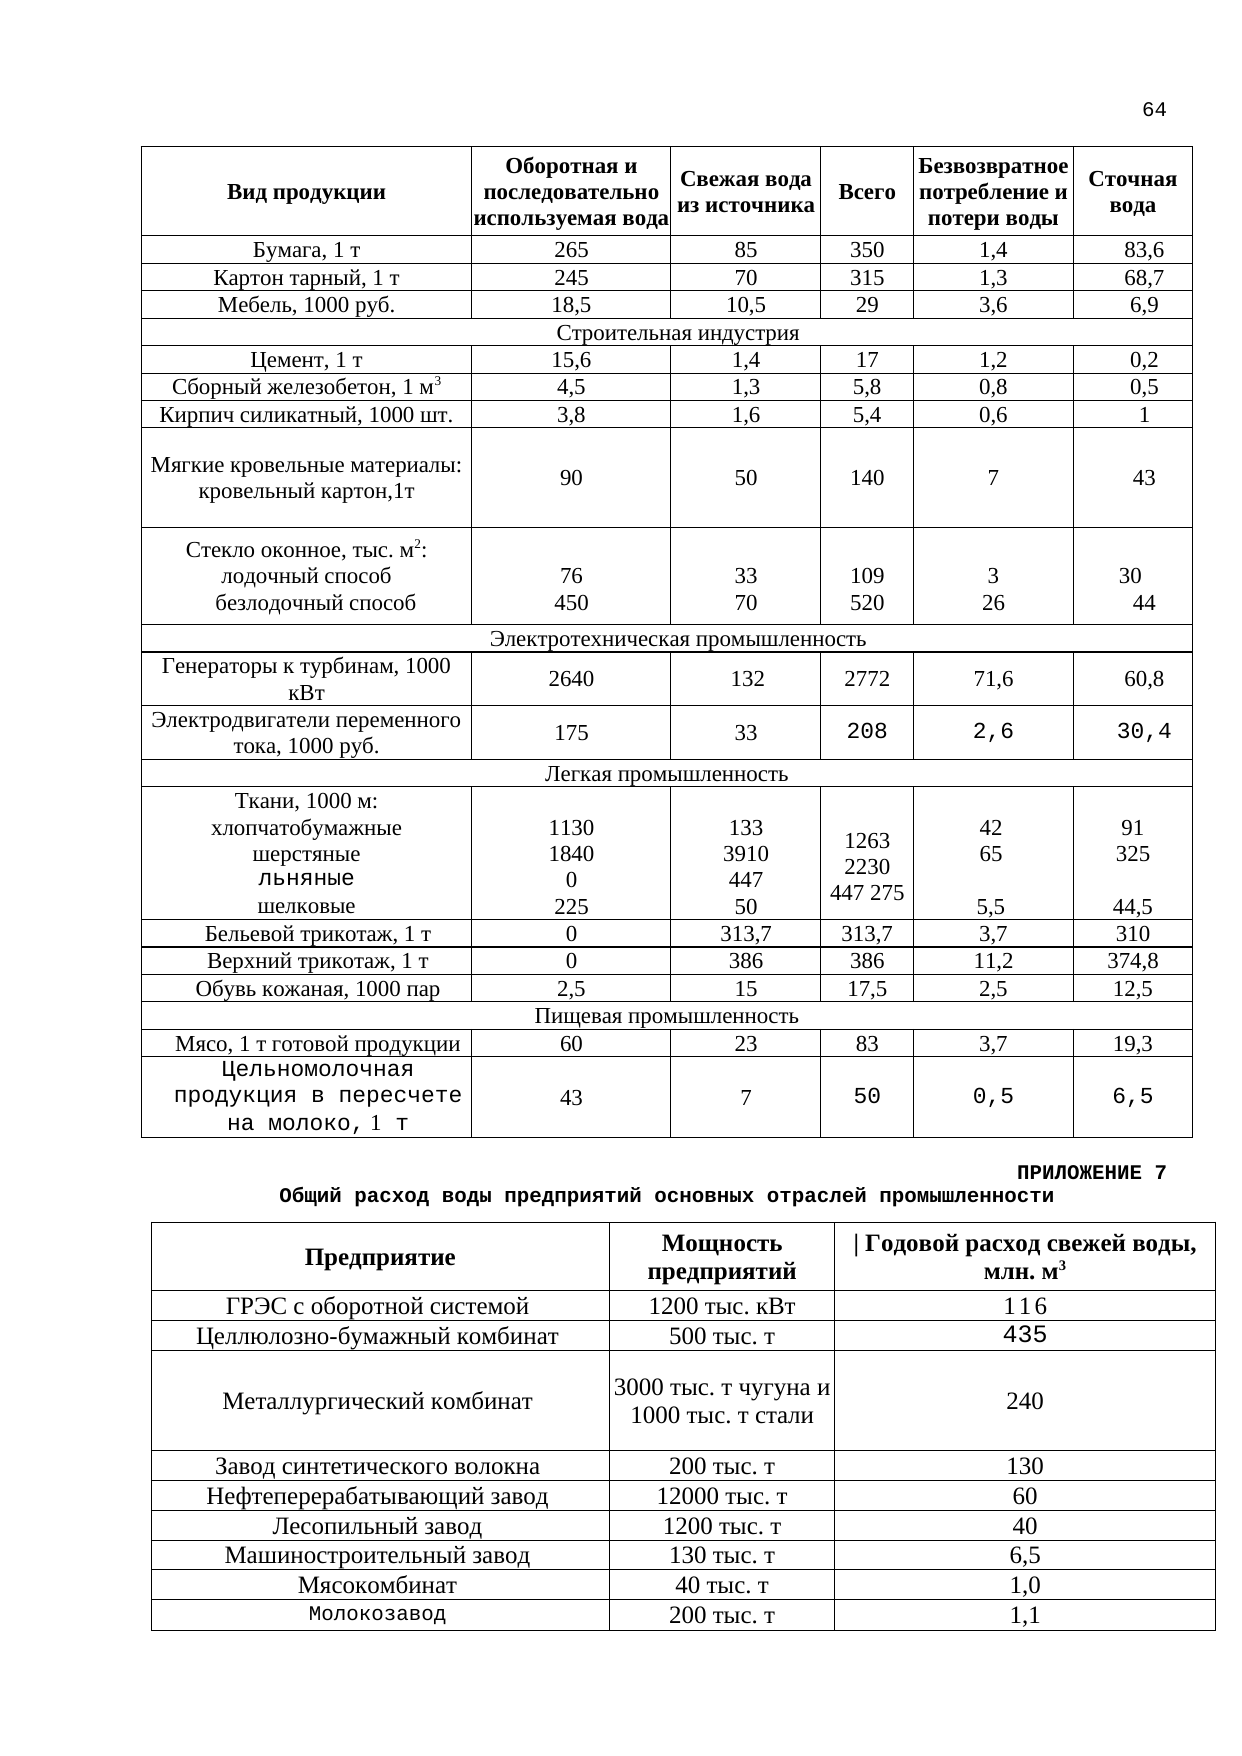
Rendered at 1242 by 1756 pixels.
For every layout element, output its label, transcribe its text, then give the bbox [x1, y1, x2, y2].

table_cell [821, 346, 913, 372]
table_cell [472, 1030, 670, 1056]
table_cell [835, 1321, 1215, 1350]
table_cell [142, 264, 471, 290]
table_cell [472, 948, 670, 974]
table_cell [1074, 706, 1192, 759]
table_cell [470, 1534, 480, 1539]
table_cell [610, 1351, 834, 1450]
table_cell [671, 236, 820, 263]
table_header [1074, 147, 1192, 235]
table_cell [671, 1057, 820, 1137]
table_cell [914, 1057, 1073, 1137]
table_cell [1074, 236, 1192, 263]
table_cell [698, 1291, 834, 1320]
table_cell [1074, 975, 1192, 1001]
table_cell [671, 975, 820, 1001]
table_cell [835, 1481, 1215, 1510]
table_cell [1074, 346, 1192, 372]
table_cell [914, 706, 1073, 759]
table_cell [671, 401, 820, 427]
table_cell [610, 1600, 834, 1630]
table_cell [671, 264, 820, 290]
text Общий расход воды предприятий основных отраслей промышленности [167, 1186, 1167, 1209]
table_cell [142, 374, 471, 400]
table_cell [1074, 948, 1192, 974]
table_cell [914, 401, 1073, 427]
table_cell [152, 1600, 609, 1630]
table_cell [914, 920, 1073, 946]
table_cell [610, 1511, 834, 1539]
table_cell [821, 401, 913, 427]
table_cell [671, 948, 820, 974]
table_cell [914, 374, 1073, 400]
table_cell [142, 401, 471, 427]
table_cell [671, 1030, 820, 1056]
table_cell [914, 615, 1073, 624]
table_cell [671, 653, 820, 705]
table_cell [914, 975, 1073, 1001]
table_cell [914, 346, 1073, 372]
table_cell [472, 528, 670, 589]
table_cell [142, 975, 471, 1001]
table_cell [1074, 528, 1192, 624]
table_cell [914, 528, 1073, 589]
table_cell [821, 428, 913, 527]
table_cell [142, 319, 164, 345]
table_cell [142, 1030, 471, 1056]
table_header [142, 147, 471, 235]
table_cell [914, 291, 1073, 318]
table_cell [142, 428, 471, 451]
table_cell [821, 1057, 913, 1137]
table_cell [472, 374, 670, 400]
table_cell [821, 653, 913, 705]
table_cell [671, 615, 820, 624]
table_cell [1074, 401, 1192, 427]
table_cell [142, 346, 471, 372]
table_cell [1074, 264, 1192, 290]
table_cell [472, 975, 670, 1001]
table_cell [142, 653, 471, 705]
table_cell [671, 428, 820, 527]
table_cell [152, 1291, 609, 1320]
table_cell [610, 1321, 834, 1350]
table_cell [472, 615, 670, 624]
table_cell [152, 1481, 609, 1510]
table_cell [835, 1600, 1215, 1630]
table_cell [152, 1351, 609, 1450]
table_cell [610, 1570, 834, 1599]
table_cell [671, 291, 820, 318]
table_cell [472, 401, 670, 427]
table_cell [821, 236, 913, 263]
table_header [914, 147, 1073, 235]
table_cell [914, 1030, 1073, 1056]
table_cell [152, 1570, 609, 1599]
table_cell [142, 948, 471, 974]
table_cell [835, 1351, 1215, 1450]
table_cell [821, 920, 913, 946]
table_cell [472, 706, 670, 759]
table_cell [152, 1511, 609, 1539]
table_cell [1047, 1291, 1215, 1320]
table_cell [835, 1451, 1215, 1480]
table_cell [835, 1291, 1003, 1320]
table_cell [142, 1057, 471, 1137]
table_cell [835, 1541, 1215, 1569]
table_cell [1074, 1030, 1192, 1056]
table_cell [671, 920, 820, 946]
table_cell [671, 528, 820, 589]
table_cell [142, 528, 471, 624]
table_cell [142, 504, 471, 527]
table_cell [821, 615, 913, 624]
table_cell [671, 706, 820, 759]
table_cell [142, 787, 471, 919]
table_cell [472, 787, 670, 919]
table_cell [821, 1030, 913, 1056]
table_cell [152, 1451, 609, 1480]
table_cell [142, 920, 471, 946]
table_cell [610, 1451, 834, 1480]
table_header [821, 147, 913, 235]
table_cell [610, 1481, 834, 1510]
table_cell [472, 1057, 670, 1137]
text ПРИЛОЖЕНИЕ 7 [167, 1162, 1167, 1186]
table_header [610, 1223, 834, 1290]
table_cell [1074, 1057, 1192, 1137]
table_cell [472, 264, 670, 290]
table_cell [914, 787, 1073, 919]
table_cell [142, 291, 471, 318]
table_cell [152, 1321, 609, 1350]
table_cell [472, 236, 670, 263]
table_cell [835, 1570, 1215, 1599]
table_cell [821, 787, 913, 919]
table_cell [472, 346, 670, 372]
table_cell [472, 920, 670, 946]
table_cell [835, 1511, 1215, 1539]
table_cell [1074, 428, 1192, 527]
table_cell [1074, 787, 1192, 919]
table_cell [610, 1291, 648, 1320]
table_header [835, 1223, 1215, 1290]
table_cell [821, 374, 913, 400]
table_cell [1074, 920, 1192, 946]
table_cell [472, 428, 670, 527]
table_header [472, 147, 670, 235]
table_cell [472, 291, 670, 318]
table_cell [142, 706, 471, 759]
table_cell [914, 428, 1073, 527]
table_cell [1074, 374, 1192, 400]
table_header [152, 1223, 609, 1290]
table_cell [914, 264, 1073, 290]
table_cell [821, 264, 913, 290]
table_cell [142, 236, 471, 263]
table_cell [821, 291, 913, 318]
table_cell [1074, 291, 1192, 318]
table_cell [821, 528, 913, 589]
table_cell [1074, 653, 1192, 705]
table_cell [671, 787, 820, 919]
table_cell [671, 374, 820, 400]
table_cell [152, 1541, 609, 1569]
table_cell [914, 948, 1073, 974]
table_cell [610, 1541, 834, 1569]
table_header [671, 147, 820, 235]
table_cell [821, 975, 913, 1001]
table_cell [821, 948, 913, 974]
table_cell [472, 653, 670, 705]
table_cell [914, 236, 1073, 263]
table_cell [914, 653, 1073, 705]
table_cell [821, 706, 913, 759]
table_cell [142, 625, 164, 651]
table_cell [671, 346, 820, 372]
